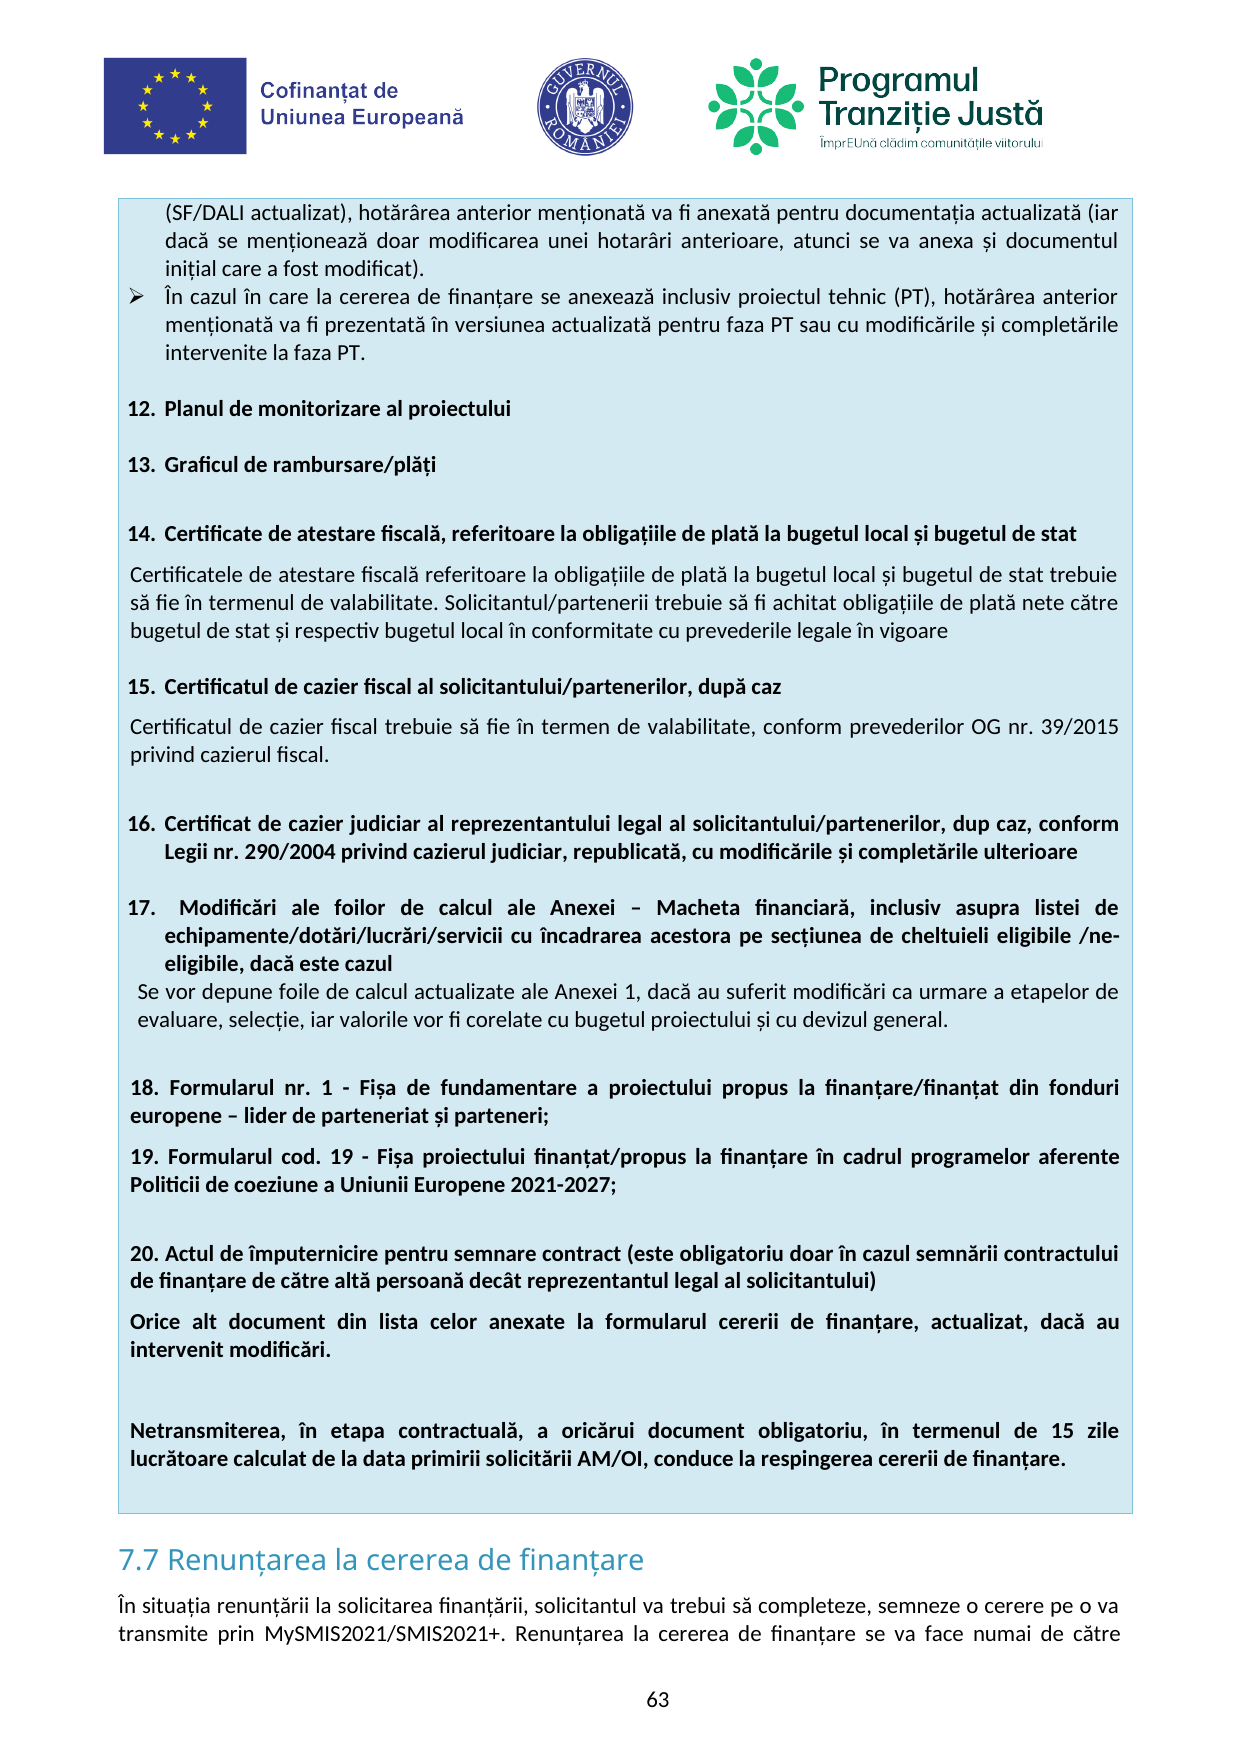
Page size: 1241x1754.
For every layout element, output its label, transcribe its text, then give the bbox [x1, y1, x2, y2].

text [118, 1591, 1122, 1647]
subtitle 7.7 Renunțarea la cererea de finanțare [118, 1539, 1122, 1578]
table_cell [119, 199, 1132, 1513]
